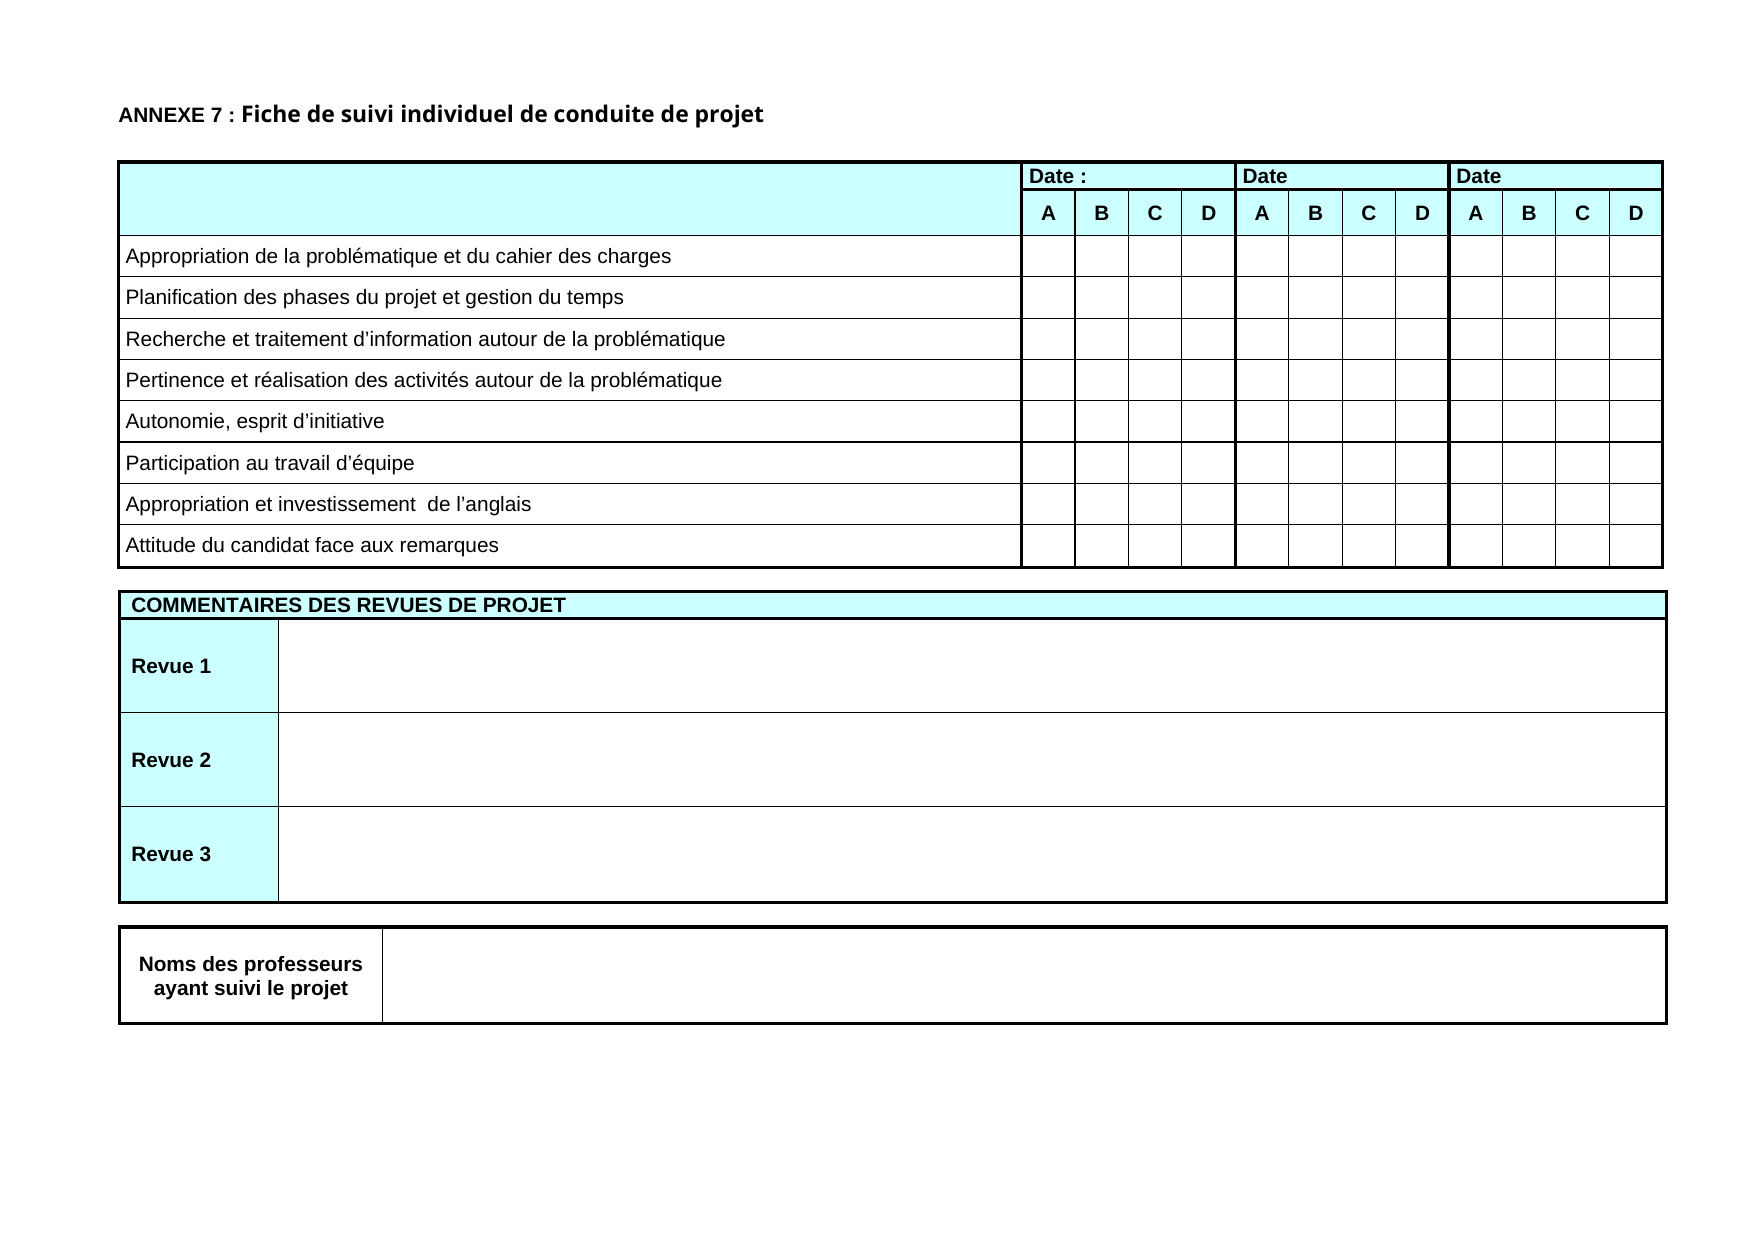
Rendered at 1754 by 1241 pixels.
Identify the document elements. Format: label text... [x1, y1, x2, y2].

table_cell Appropriation et investissement de l’anglais [120, 484, 1020, 524]
table_cell [1289, 484, 1342, 524]
table_header [383, 929, 1665, 1022]
table_cell [1503, 443, 1555, 483]
table_cell [1343, 360, 1395, 400]
table_cell [1503, 319, 1555, 359]
table_cell Participation au travail d’équipe [120, 443, 1020, 483]
table_cell [1023, 401, 1074, 441]
table_cell B [1289, 191, 1342, 235]
table_cell [1289, 401, 1342, 441]
table_cell [1556, 236, 1609, 276]
table_cell [1556, 319, 1609, 359]
table_cell D [1396, 191, 1447, 235]
table_cell [1503, 525, 1555, 566]
table_cell [1023, 443, 1074, 483]
table_cell [1182, 360, 1234, 400]
table_cell [1343, 401, 1395, 441]
table_cell [1129, 484, 1181, 524]
table_cell Attitude du candidat face aux remarques [120, 525, 1020, 566]
table_cell [1182, 484, 1234, 524]
table_cell [1182, 236, 1234, 276]
table_cell A [1237, 191, 1288, 235]
table_cell [1076, 360, 1128, 400]
table_cell [1289, 277, 1342, 317]
table_cell [1343, 236, 1395, 276]
table_cell [1451, 236, 1502, 276]
table_cell [1237, 484, 1288, 524]
table_cell A [1023, 191, 1074, 235]
table_cell [1503, 401, 1555, 441]
table_header Noms des professeurs ayant suivi le projet [121, 929, 382, 1022]
table_cell [1503, 484, 1555, 524]
table_cell Autonomie, esprit d’initiative [120, 401, 1020, 441]
table_cell [1610, 360, 1661, 400]
table_cell [1610, 443, 1661, 483]
table_cell [1129, 360, 1181, 400]
table_cell B [1503, 191, 1555, 235]
table_cell [1182, 525, 1234, 566]
table_cell D [1182, 191, 1234, 235]
table_cell [1129, 319, 1181, 359]
table_cell [1396, 443, 1447, 483]
table_cell Revue 1 [121, 620, 278, 712]
table_cell [279, 713, 1665, 806]
table_cell [1610, 277, 1661, 317]
table_cell [1396, 319, 1447, 359]
table_cell [1129, 443, 1181, 483]
table_cell [1610, 236, 1661, 276]
table_cell [1396, 360, 1447, 400]
table_cell [279, 807, 1665, 901]
table_header REVUES DE PROJET [120, 164, 1020, 235]
table_cell [1451, 525, 1502, 566]
table_cell [1451, 484, 1502, 524]
table_cell [1610, 484, 1661, 524]
table_cell [1289, 319, 1342, 359]
table_cell [1237, 319, 1288, 359]
table_cell [1237, 360, 1288, 400]
table_header COMMENTAIRES DES REVUES DE PROJET [121, 593, 1665, 617]
table_cell [1343, 484, 1395, 524]
table_cell [1556, 525, 1609, 566]
table_cell [1556, 443, 1609, 483]
table_cell [1556, 277, 1609, 317]
table_cell [1396, 401, 1447, 441]
table_cell [1343, 277, 1395, 317]
table_cell Pertinence et réalisation des activités autour de la problématique [120, 360, 1020, 400]
table_cell [1556, 360, 1609, 400]
table_cell [1129, 525, 1181, 566]
table_cell [1289, 360, 1342, 400]
table_cell [1129, 277, 1181, 317]
table_cell [1129, 236, 1181, 276]
table_cell [1451, 443, 1502, 483]
table_cell [1182, 277, 1234, 317]
table_cell [1237, 401, 1288, 441]
table_cell [1503, 236, 1555, 276]
table_cell [1076, 236, 1128, 276]
table_cell [1503, 277, 1555, 317]
table_cell [1396, 277, 1447, 317]
table_cell [1610, 319, 1661, 359]
table_cell [1396, 525, 1447, 566]
table_cell [1182, 443, 1234, 483]
table_cell [1503, 360, 1555, 400]
table_cell [1182, 401, 1234, 441]
table_cell [1289, 443, 1342, 483]
table_cell [1289, 236, 1342, 276]
table_cell C [1343, 191, 1395, 235]
table_header Revue 3 Date [1451, 164, 1661, 187]
table_cell [1076, 525, 1128, 566]
table_cell [1610, 525, 1661, 566]
table_cell [1451, 401, 1502, 441]
table_cell [1076, 484, 1128, 524]
table_cell [1451, 360, 1502, 400]
table_cell [1129, 401, 1181, 441]
table_cell C [1556, 191, 1609, 235]
table_cell [1023, 319, 1074, 359]
table_cell [1182, 319, 1234, 359]
table_cell [1289, 525, 1342, 566]
table_header Revue 2 Date [1237, 164, 1447, 187]
table_cell [1076, 277, 1128, 317]
table_cell C [1129, 191, 1181, 235]
table_cell [1343, 443, 1395, 483]
table_cell A [1451, 191, 1502, 235]
table_cell [1556, 484, 1609, 524]
table_cell D [1610, 191, 1661, 235]
table_cell [1023, 484, 1074, 524]
table_cell [1343, 319, 1395, 359]
table_cell Recherche et traitement d’information autour de la problématique [120, 319, 1020, 359]
table_cell [1343, 525, 1395, 566]
table_cell [1023, 525, 1074, 566]
table_cell [1076, 401, 1128, 441]
table_cell [1237, 277, 1288, 317]
table_cell [1076, 443, 1128, 483]
table_cell [1023, 236, 1074, 276]
table_cell [1396, 484, 1447, 524]
table_cell [1396, 236, 1447, 276]
table_cell [279, 620, 1665, 712]
table_cell [1023, 360, 1074, 400]
table_cell [1451, 319, 1502, 359]
table_cell [1556, 401, 1609, 441]
table_cell Planification des phases du projet et gestion du temps [120, 277, 1020, 317]
table_cell [1451, 277, 1502, 317]
table_header Revue 1 Date : [1023, 164, 1234, 187]
table_cell B [1076, 191, 1128, 235]
table_cell [1237, 443, 1288, 483]
table_cell [1610, 401, 1661, 441]
table_cell [1237, 525, 1288, 566]
table_cell [1237, 236, 1288, 276]
table_cell Appropriation de la problématique et du cahier des charges [120, 236, 1020, 276]
table_cell Revue 2 [121, 713, 278, 806]
table_cell [1076, 319, 1128, 359]
table_cell [1023, 277, 1074, 317]
table_cell Revue 3 [121, 807, 278, 901]
